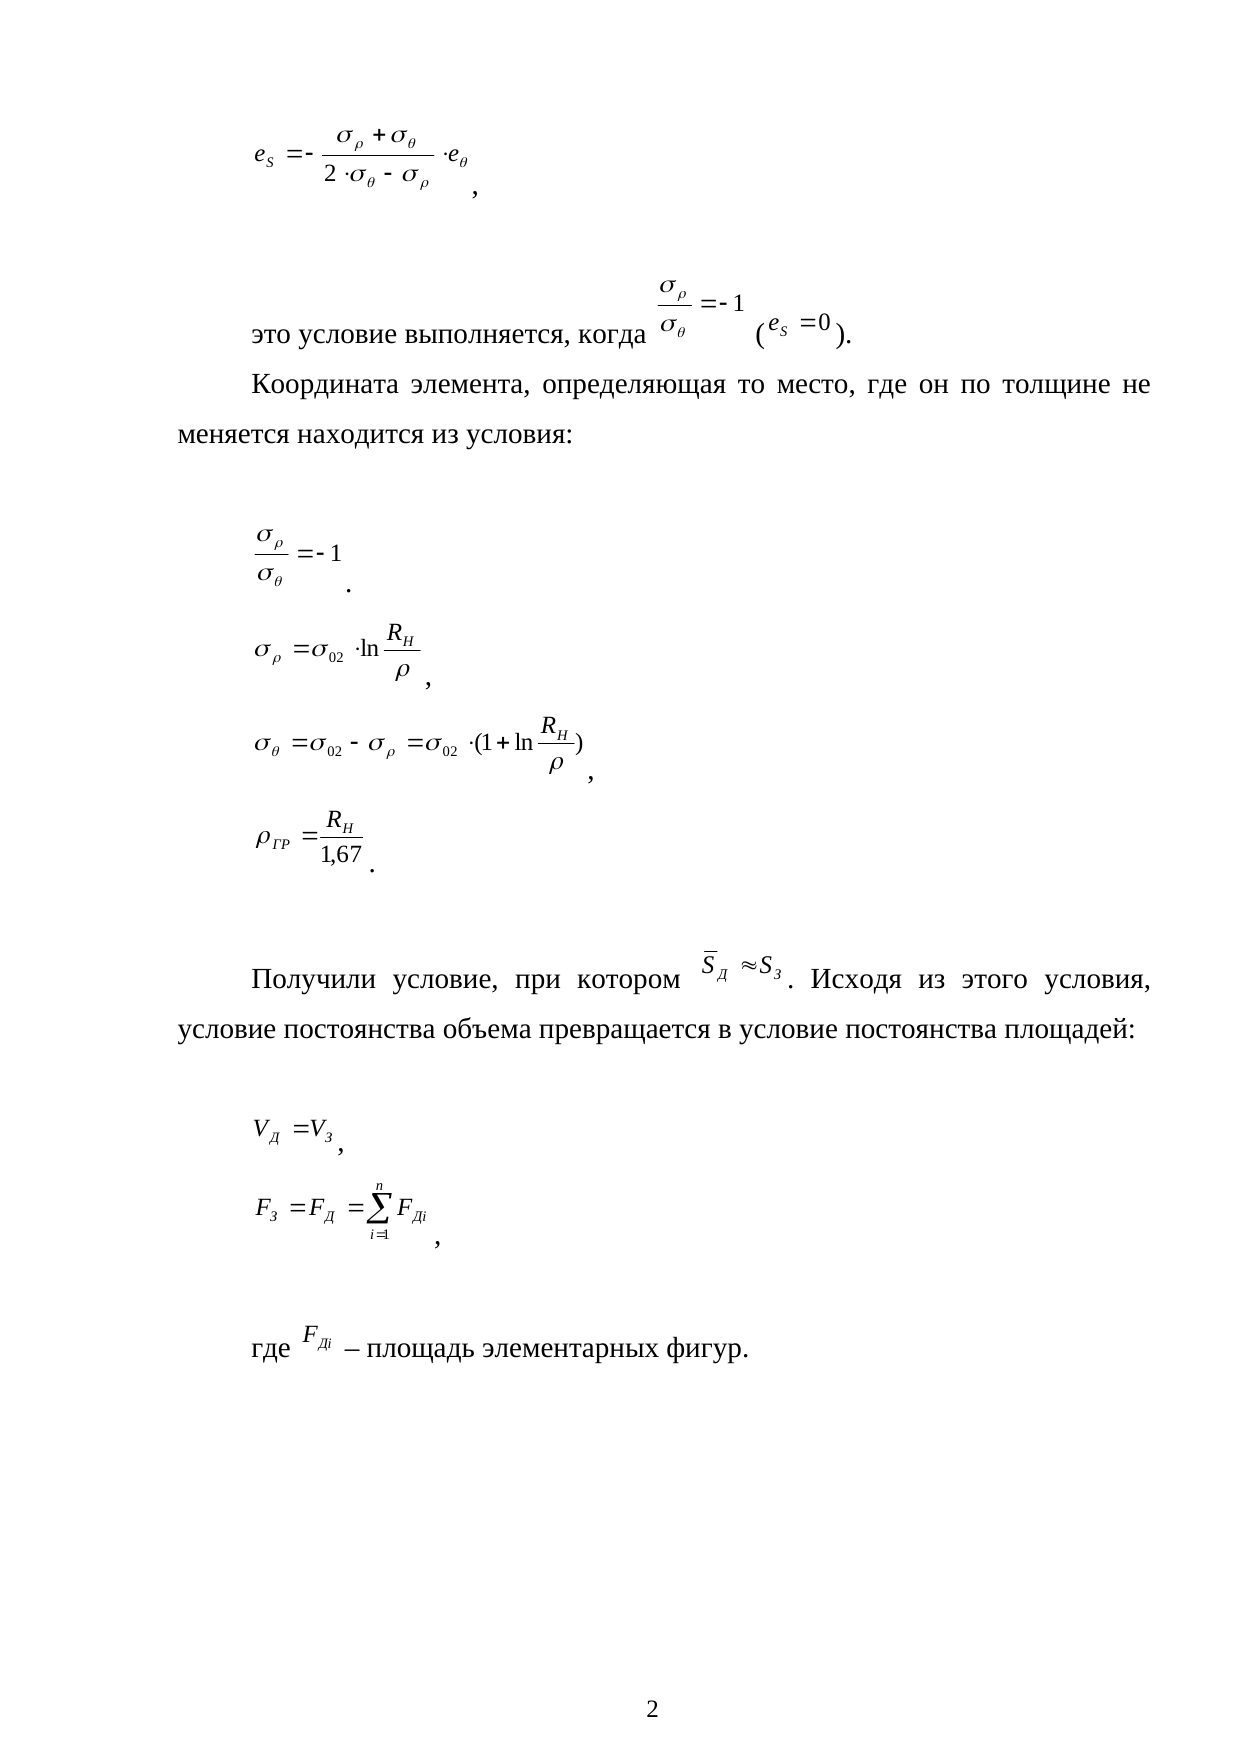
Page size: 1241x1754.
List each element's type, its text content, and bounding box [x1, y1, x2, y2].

text , [177, 118, 1152, 201]
text , [177, 1112, 1152, 1157]
text , [177, 1174, 1152, 1251]
text это условие выполняется, когда (). [177, 268, 1152, 349]
text Получили условие, при котором . Исходя из этого условия, условие постоянства объема превращается в условие постоянства площадей: [177, 946, 1152, 1045]
text . [177, 802, 1152, 879]
text , [177, 709, 1152, 785]
text . [177, 517, 1152, 598]
text Координата элемента, определяющая то место, где он по толщине не меняется находится из условия: [177, 366, 1152, 450]
text где – площадь элементарных фигур. [177, 1318, 1152, 1363]
text , [177, 615, 1152, 692]
